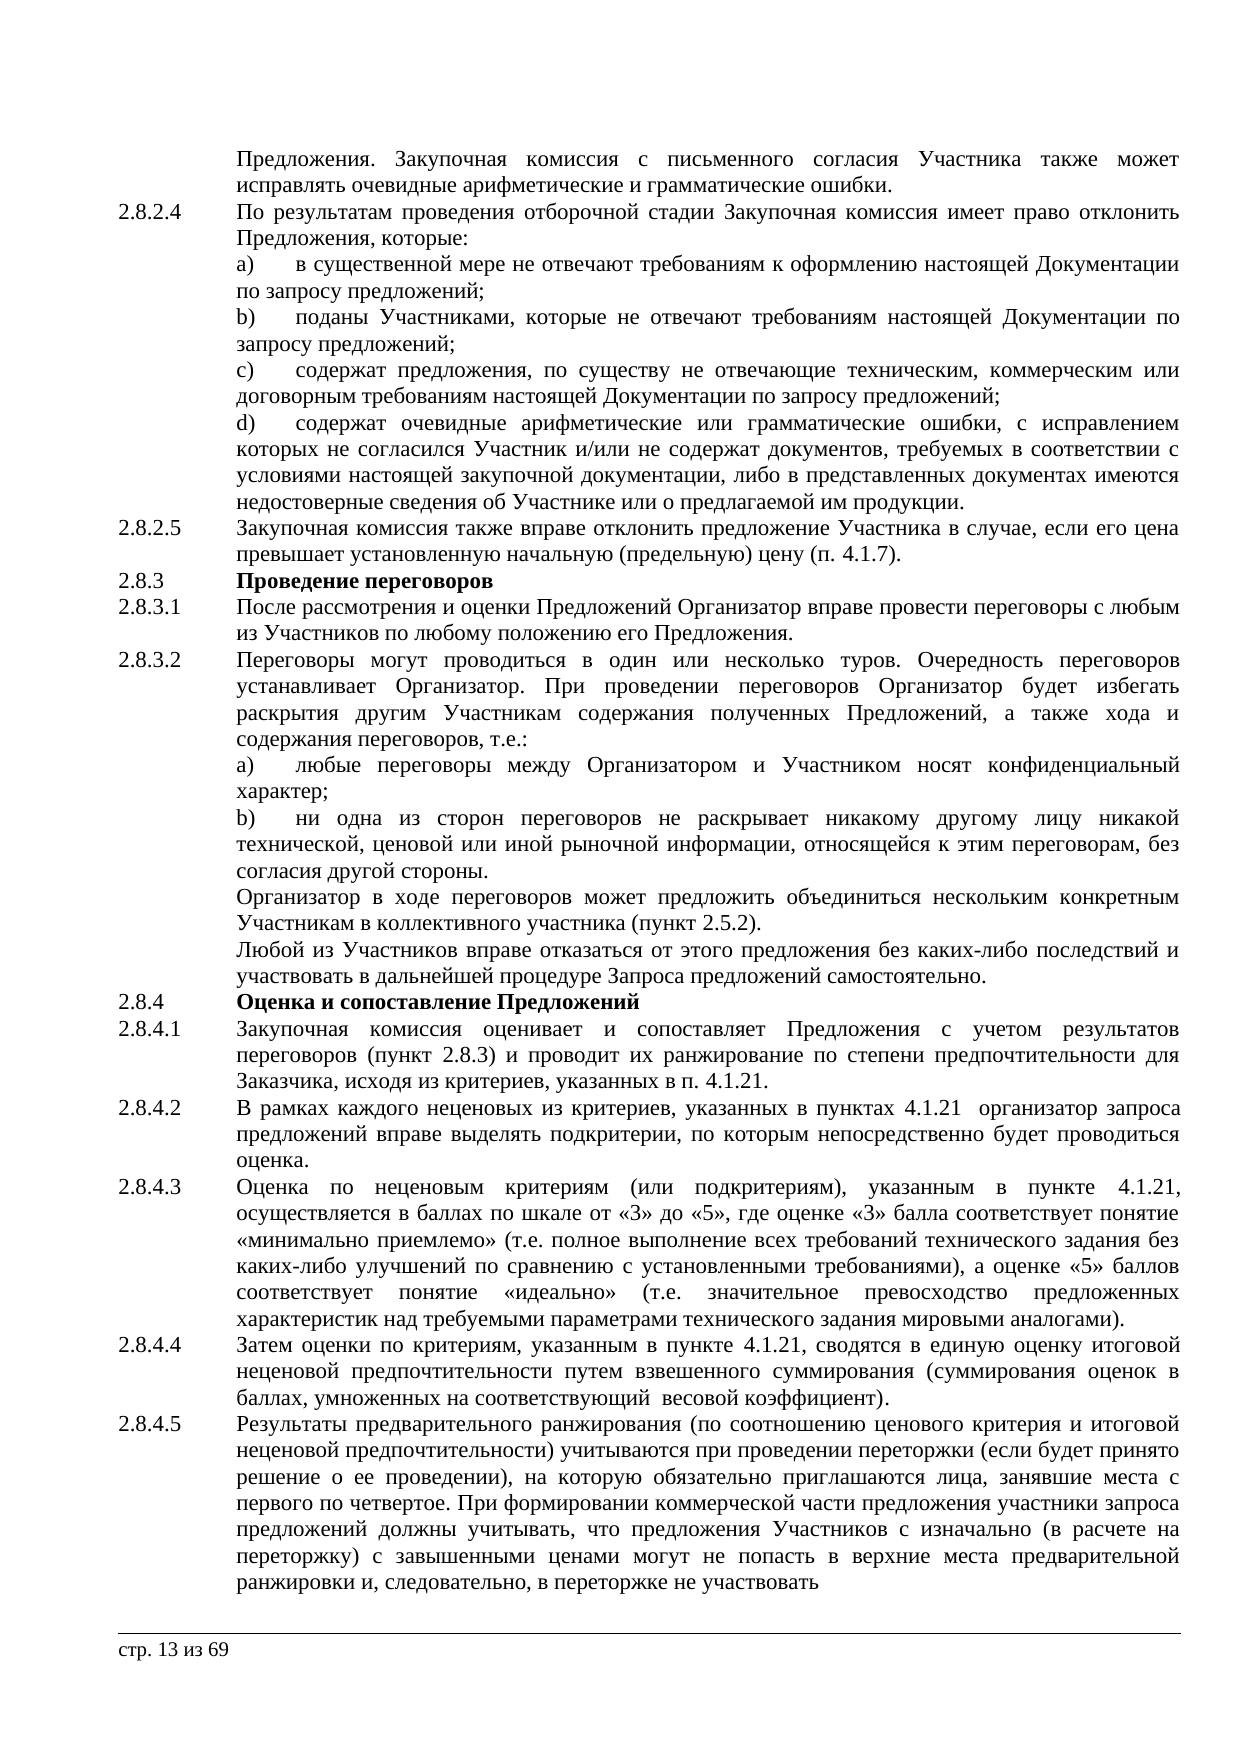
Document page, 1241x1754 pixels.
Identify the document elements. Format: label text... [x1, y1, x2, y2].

text Проведение переговоров [118, 567, 1181, 593]
text Закупочная комиссия оценивает и сопоставляет Предложения с учетом результатов переговоров (пункт 2.8.3) и проводит их ранжирование по степени предпочтительности для Заказчика, исходя из критериев, указанных в п. 4.1.21. [118, 1015, 1181, 1094]
text содержат очевидные арифметические или грамматические ошибки, с исправлением которых не согласился Участник и/или не содержат документов, требуемых в соответствии с условиями настоящей закупочной документации, либо в представленных документах имеются недостоверные сведения об Участнике или о предлагаемой им продукции. [236, 409, 1181, 514]
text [118, 145, 1181, 198]
text По результатам проведения отборочной стадии Закупочная комиссия имеет право отклонить Предложения, которые: [118, 198, 1181, 251]
text После рассмотрения и оценки Предложений Организатор вправе провести переговоры с любым из Участников по любому положению его Предложения. [118, 593, 1181, 646]
text ни одна из сторон переговоров не раскрывает никакому другому лицу никакой технической, ценовой или иной рыночной информации, относящейся к этим переговорам, без согласия другой стороны. [236, 804, 1181, 883]
text любые переговоры между Организатором и Участником носят конфиденциальный характер; [236, 751, 1181, 804]
text В рамках каждого неценовых из критериев, указанных в пунктах 4.1.21 организатор запроса предложений вправе выделять подкритерии, по которым непосредственно будет проводиться оценка. [118, 1094, 1181, 1173]
text содержат предложения, по существу не отвечающие техническим, коммерческим или договорным требованиям настоящей Документации по запросу предложений; [236, 356, 1181, 409]
text Затем оценки по критериям, указанным в пункте 4.1.21, сводятся в единую оценку итоговой неценовой предпочтительности путем взвешенного суммирования (суммирования оценок в баллах, умноженных на соответствующий весовой коэффициент). [118, 1331, 1181, 1410]
text Закупочная комиссия также вправе отклонить предложение Участника в случае, если его цена превышает установленную начальную (предельную) цену (п. 4.1.7). [118, 514, 1181, 567]
text Переговоры могут проводиться в один или несколько туров. Очередность переговоров устанавливает Организатор. При проведении переговоров Организатор будет избегать раскрытия другим Участникам содержания полученных Предложений, а также хода и содержания переговоров, т.е.: [118, 646, 1181, 751]
text Оценка по неценовым критериям (или подкритериям), указанным в пункте 4.1.21, осуществляется в баллах по шкале от «3» до «5», где оценке «3» балла соответствует понятие «минимально приемлемо» (т.е. полное выполнение всех требований технического задания без каких-либо улучшений по сравнению с установленными требованиями), а оценке «5» баллов соответствует понятие «идеально» (т.е. значительное превосходство предложенных характеристик над требуемыми параметрами технического задания мировыми аналогами). [118, 1173, 1181, 1331]
list Организатор в ходе переговоров может предложить объединиться нескольким конкретным Участникам в коллективного участника (пункт 2.5.2). [236, 883, 1181, 936]
text поданы Участниками, которые не отвечают требованиям настоящей Документации по запросу предложений; [236, 303, 1181, 356]
text Результаты предварительного ранжирования (по соотношению ценового критерия и итоговой неценовой предпочтительности) учитываются при проведении переторжки (если будет принято решение о ее проведении), на которую обязательно приглашаются лица, занявшие места с первого по четвертое. При формировании коммерческой части предложения участники запроса предложений должны учитывать, что предложения Участников с изначально (в расчете на переторжку) с завышенными ценами могут не попасть в верхние места предварительной ранжировки и, следовательно, в переторжке не участвовать [118, 1410, 1181, 1594]
text в существенной мере не отвечают требованиям к оформлению настоящей Документации по запросу предложений; [236, 251, 1181, 303]
text Любой из Участников вправе отказаться от этого предложения без каких-либо последствий и участвовать в дальнейшей процедуре Запроса предложений самостоятельно. [236, 936, 1181, 988]
text Оценка и сопоставление Предложений [118, 988, 1181, 1015]
